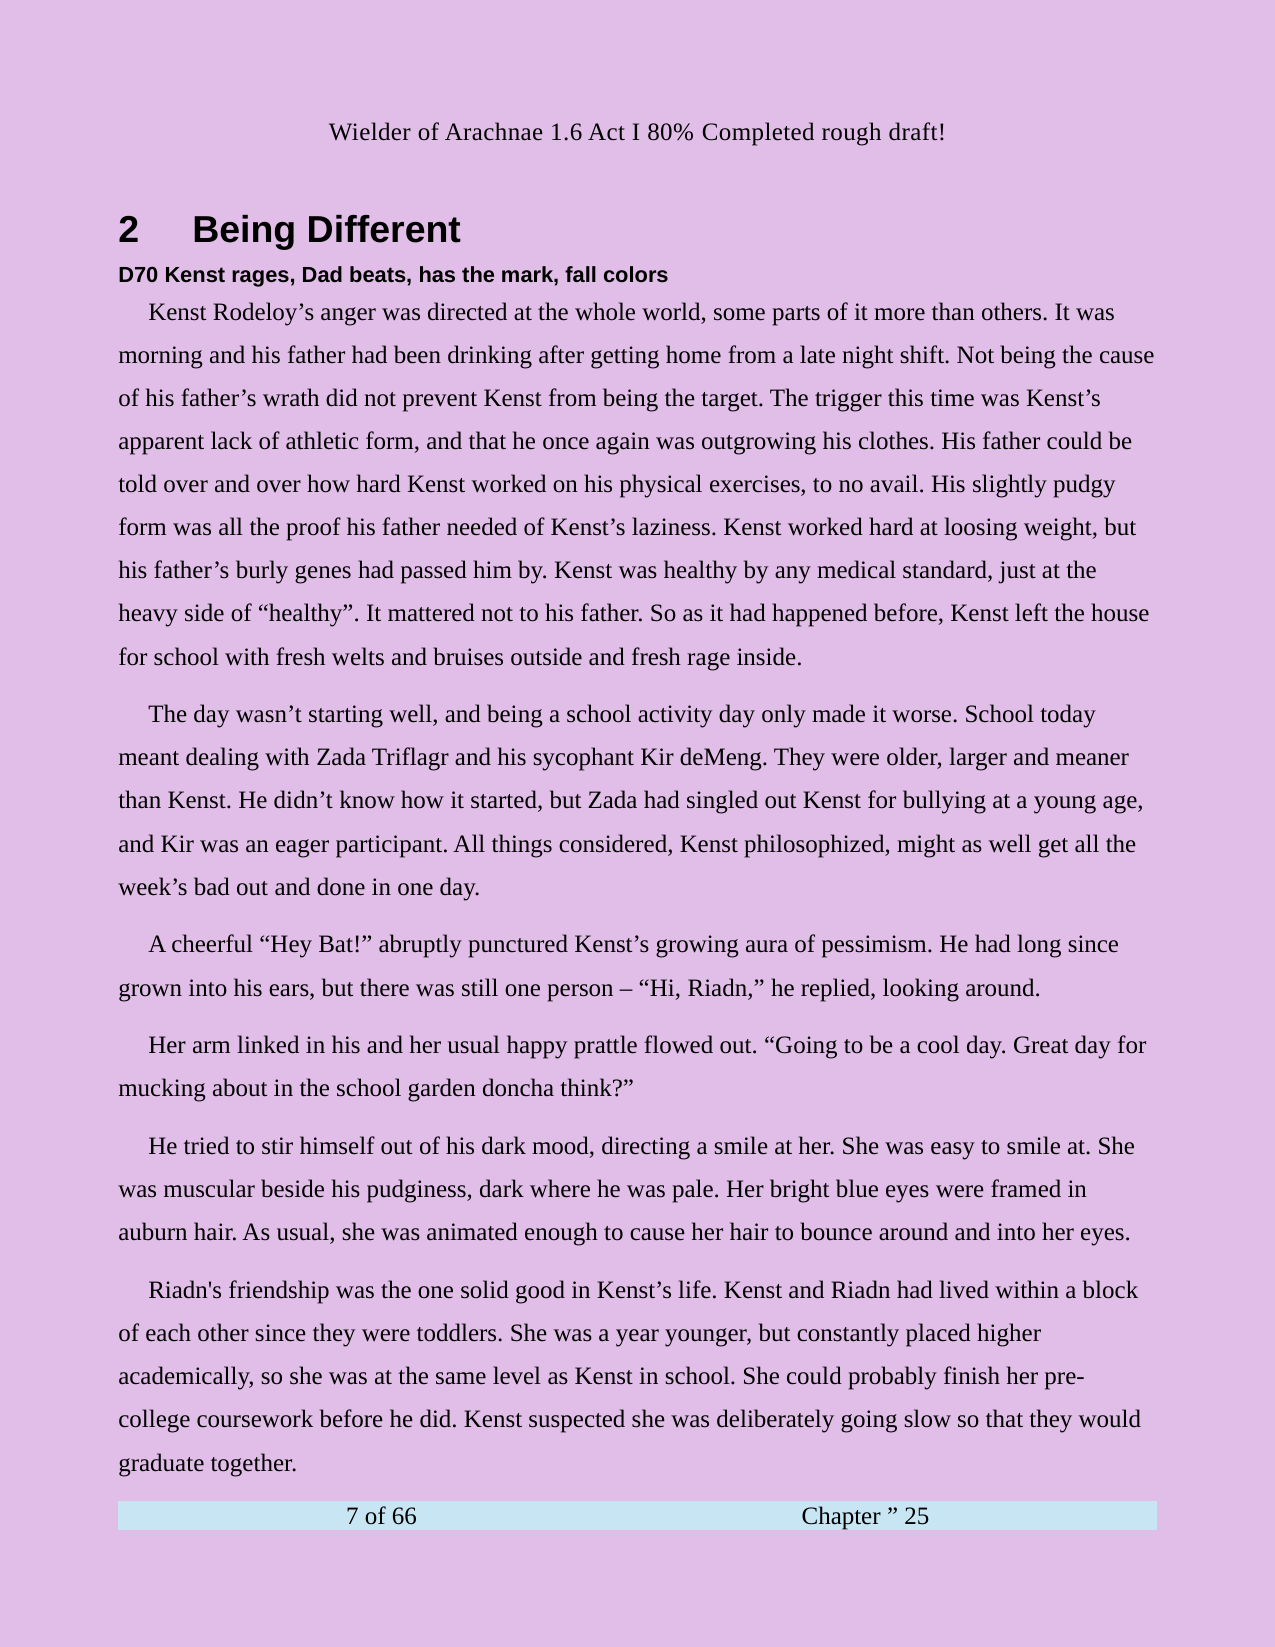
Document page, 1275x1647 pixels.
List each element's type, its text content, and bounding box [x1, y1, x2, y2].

text Kenst Rodeloys anger was directed at the whole world, some parts of it more than others. It was morning and his father had been drinking after getting home from a late night shift. Not being the cause of his fathers wrath did not prevent Kenst from being the target. The trigger this time was Kensts apparent lack of athletic form, and that he once again was outgrowing his clothes. His father could be told over and over how hard Kenst worked on his physical exercises, to no avail. His slightly pudgy form was all the proof his father needed of Kensts laziness. Kenst worked hard at loosing weight, but his fathers burly genes had passed him by. Kenst was healthy by any medical standard, just at the heavy side of “healthy”. It mattered not to father. So as it had happened before, Kenst left the house for school with fresh welts and bruises outside and fresh rage inside. [118, 297, 1157, 670]
text A cheerful “Hey Bat!” abruptly punctureds growing aura of pessimism. He had long since grown into his ears, but there was still one person – “Hi, Riadn,” he replied, looking around. [118, 929, 1157, 1001]
text . Kenst and Riadn had lived within a block of each other since they were toddlers. She was a year younger, but constantly placed higher academically, so she was at the same level as Kenst in school. She could probably finish her pre-college coursework before he did. Kenst suspected she was deliberately going slow so that they would graduate together. [118, 1275, 1157, 1476]
subtitle D70 Kenst rages, Dad beats, has the mark, fall colors [118, 262, 1157, 288]
subtitle Being Different [118, 207, 1157, 250]
text He tried to stir himself out of his dark mood, directing a smile at her. She was easy to smile at. She was muscular beside his pudginess, dark where he was pale. Her bright blue eyes were framed in auburn hair. As usual, she was animated enough to cause her hair to bounce around and into her eyes. [118, 1131, 1157, 1246]
text The dayt starting well, and being a school activity day only made it worse. School today meant dealing with Zada Triflagr and his sycophant Kir deMeng. They were older, larger and meaner than Kenst. Het know how it started, but Zada had singled out Kenst for bullying at a young age, and Kir was an eager participant. All things considered, Kenst philosophized, might as well get all thes bad out and done in one day. [118, 699, 1157, 901]
text Her arm linked in his and her usual happy prattle flowed out. “Going to be a cool day. Great day for mucking about in the school garden doncha think?” [118, 1030, 1157, 1102]
